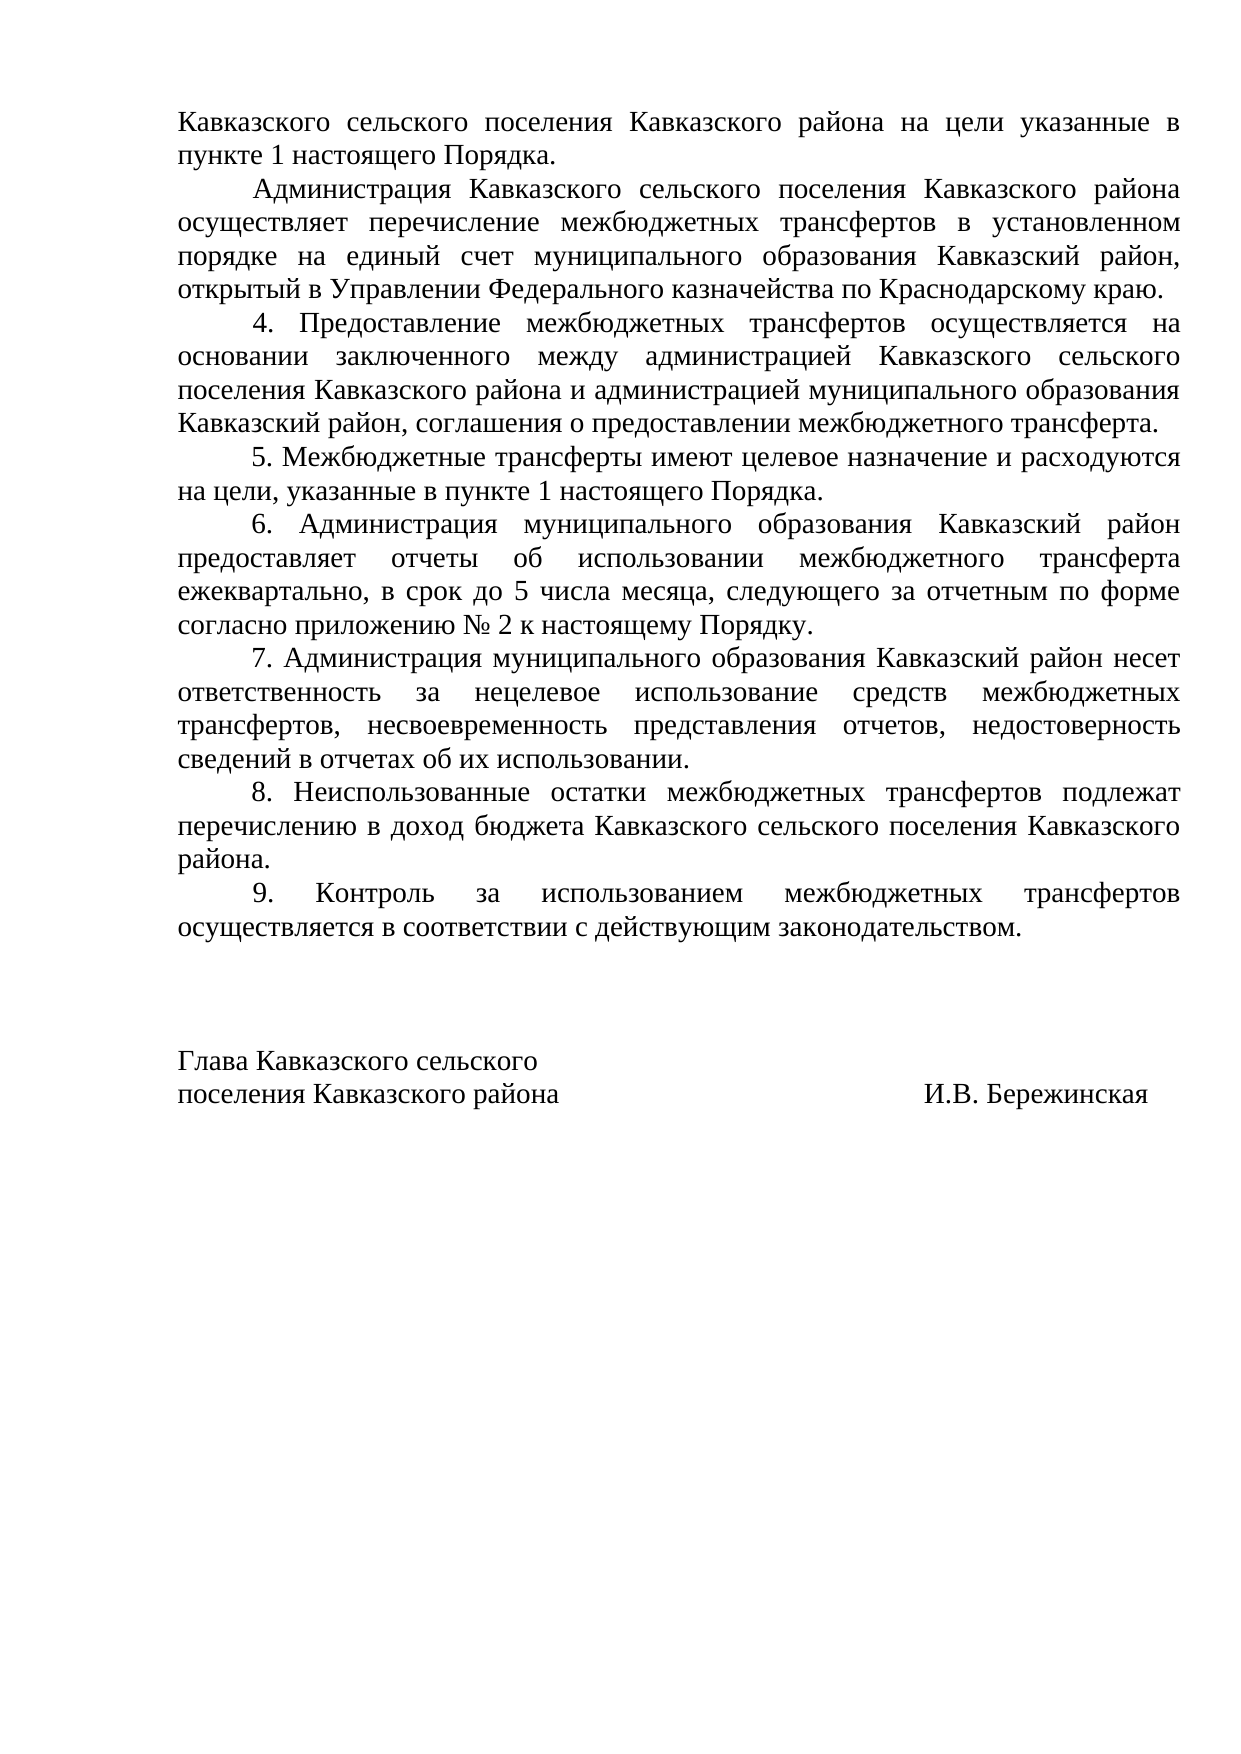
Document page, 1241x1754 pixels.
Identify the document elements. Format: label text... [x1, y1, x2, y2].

text Администрация Кавказского сельского поселения Кавказского района осуществляет перечисление межбюджетных трансфертов в установленном порядке на единый счет муниципального образования Кавказский район, открытый в Управлении Федерального казначейства по Краснодарскому краю. [177, 171, 1181, 305]
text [177, 104, 1181, 171]
text 9. Контроль за использованием межбюджетных трансфертов осуществляется в соответствии с действующим законодательством. [177, 875, 1181, 942]
text поселения Кавказского района И.В. Бережинская [177, 1076, 1181, 1110]
text Глава Кавказского сельского [177, 1043, 1181, 1076]
text 4. Предоставление межбюджетных трансфертов осуществляется на основании заключенного между администрацией Кавказского сельского поселения Кавказского района и администрацией муниципального образования Кавказский район, соглашения о предоставлении межбюджетного трансферта. [177, 305, 1181, 439]
text 6. Администрация муниципального образования Кавказский район предоставляет отчеты об использовании межбюджетного трансферта ежеквартально, в срок до 5 числа месяца, следующего за отчетным по форме согласно приложению № 2 к настоящему Порядку. [177, 506, 1181, 640]
text 8. Неиспользованные остатки межбюджетных трансфертов подлежат перечислению в доход бюджета Кавказского сельского поселения Кавказского района. [177, 774, 1181, 875]
text 5. Межбюджетные трансферты имеют целевое назначение и расходуются на цели, указанные в пункте 1 настоящего Порядка. [177, 439, 1181, 506]
text 7. Администрация муниципального образования Кавказский район несет ответственность за нецелевое использование средств межбюджетных трансфертов, несвоевременность представления отчетов, недостоверность сведений в отчетах об их использовании. [177, 640, 1181, 774]
